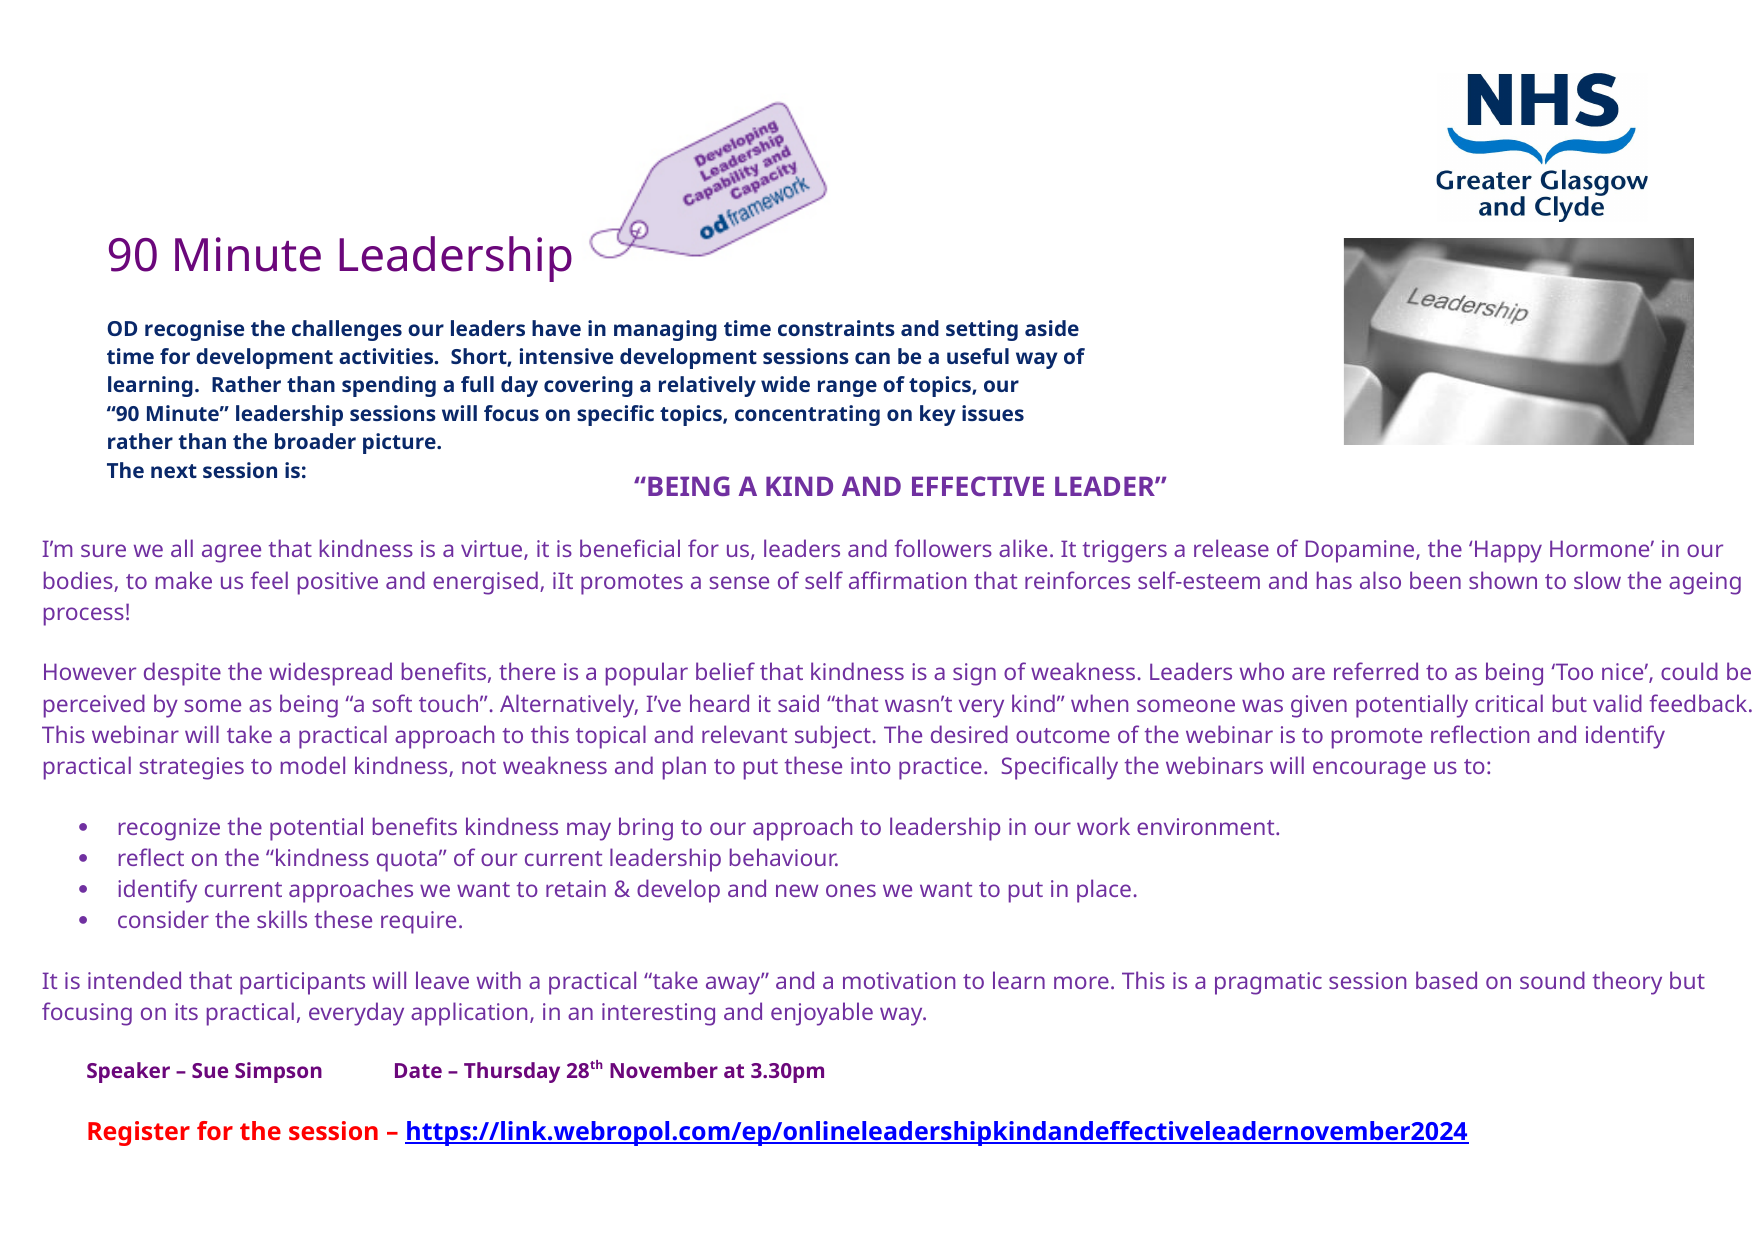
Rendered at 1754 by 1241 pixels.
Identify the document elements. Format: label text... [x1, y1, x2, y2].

picture [1343, 238, 1694, 445]
picture [581, 93, 836, 222]
list OD recognise the challenges our leaders have in managing time constraints and setting aside time for development activities. Short, intensive development sessions can be a useful way of learning. Rather than spending a full day covering a relatively wide range of topics, our “90 Minute” leadership sessions will focus on specific topics, concentrating on key issues rather than the broader picture. The next session is: [106, 314, 1648, 484]
text 90 Minute Leadership [106, 222, 1648, 284]
picture [1436, 73, 1648, 222]
